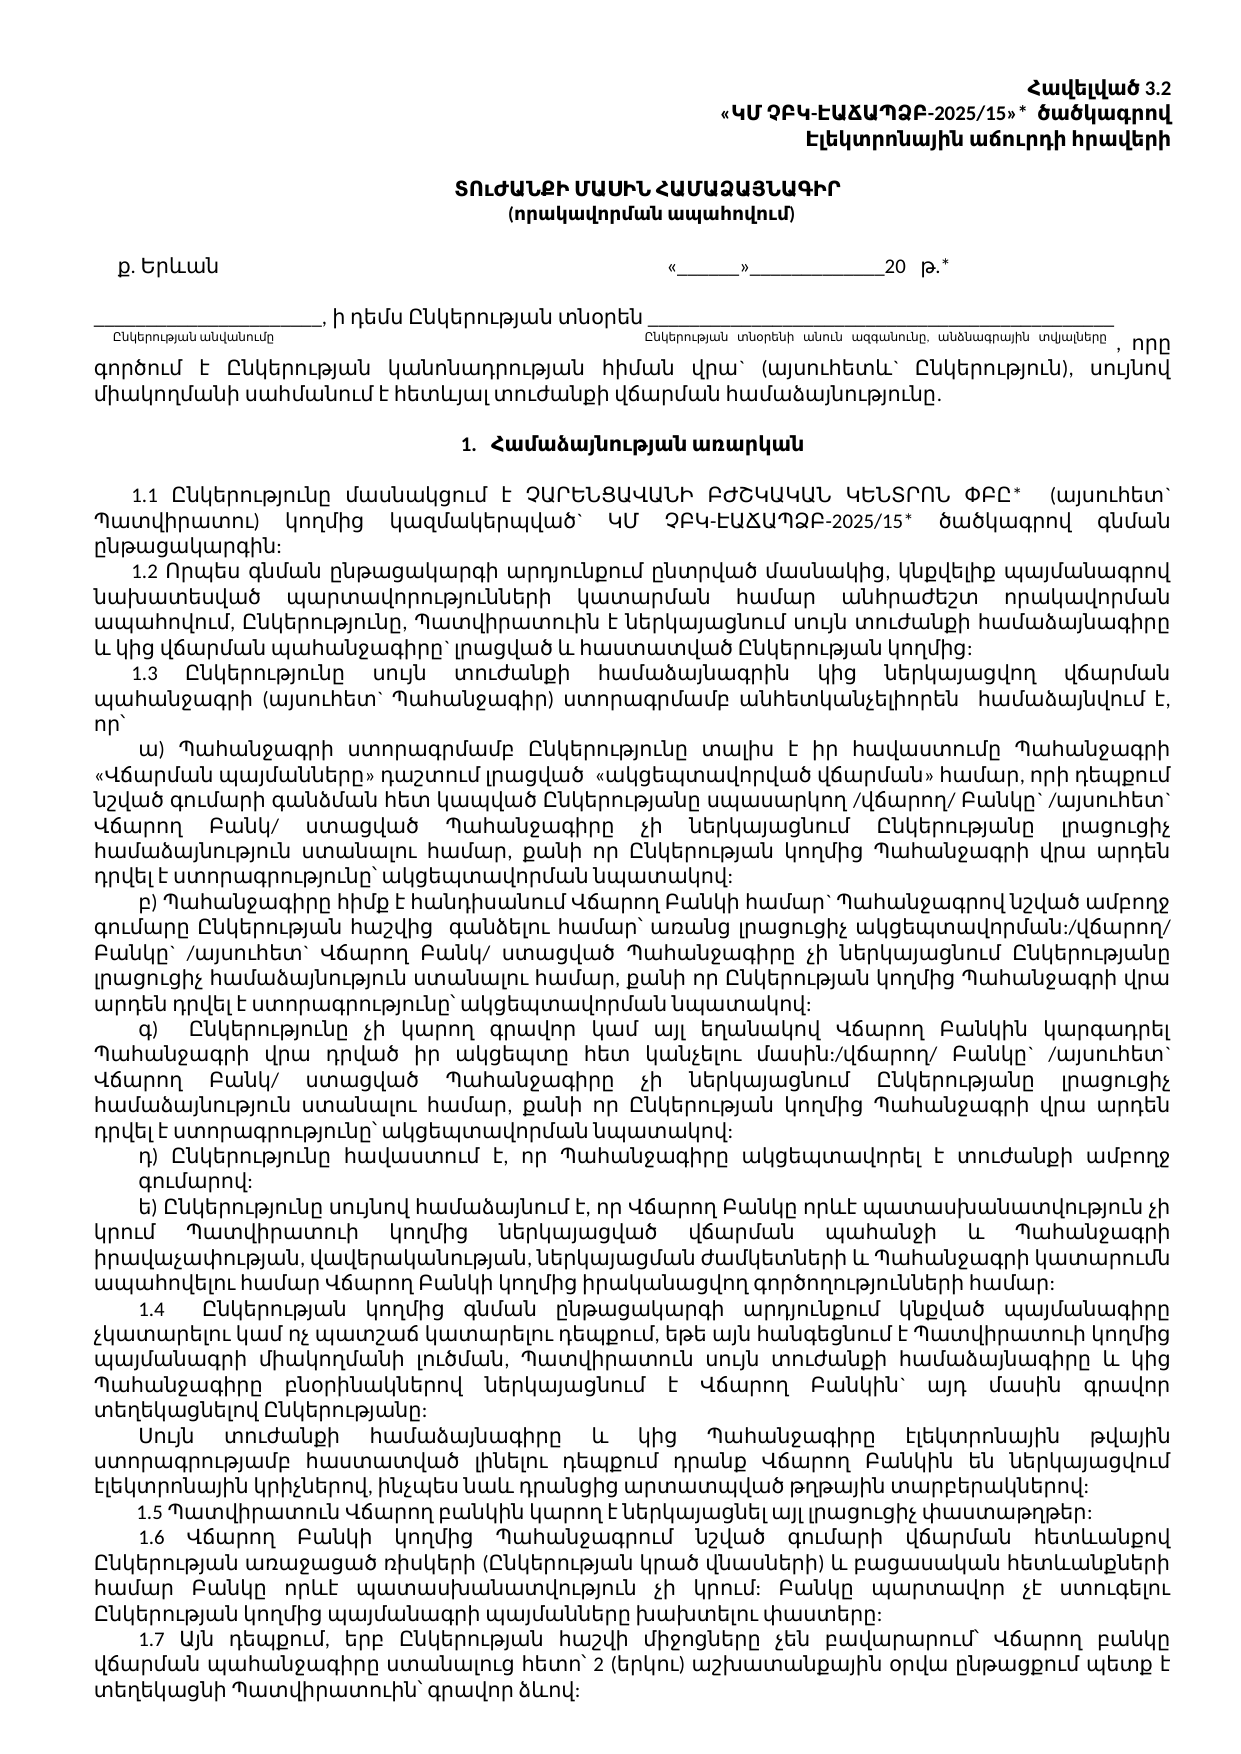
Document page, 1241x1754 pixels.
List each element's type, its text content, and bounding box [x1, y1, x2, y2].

text Ընկերության անվանումը Ընկերության տնօրենի անուն ազգանունը, անձնագրային տվյալները , որը գործում է Ընկերության կանոնադրության հիման վրա` (այսուհետև` Ընկերություն), սույնով միակողմանի սահմանում է հետևյալ տուժանքի վճարման համաձայնությունը. [94, 330, 1171, 406]
text 1.1 Ընկերությունը մասնակցում է ՉԱՐԵՆՑԱՎԱՆԻ ԲԺՇԿԱԿԱՆ ԿԵՆՏՐՈՆ ՓԲԸ* (այսուհետ` Պատվիրատու) կողմից կազմակերպված` ԿՄ ՉԲԿ-ԷԱՃԱՊՁԲ-2025/15* ծածկագրով գնման ընթացակարգին: [94, 482, 1171, 559]
text 1.7 Այն դեպքում, երբ Ընկերության հաշվի միջոցները չեն բավարարում՝ Վճարող բանկը վճարման պահանջագիրը ստանալուց հետո՝ 2 (երկու) աշխատանքային օրվա ընթացքում պետք է տեղեկացնի Պատվիրատուին՝ գրավոր ձևով: [94, 1626, 1171, 1702]
text 1.2 Որպես գնման ընթացակարգի արդյունքում ընտրված մասնակից, կնքվելիք պայմանագրով նախատեսված պարտավորությունների կատարման համար անհրաժեշտ որակավորման ապահովում, Ընկերությունը, Պատվիրատուին է ներկայացնում սույն տուժանքի համաձայնագիրը և կից վճարման պահանջագիրը` լրացված և հաստատված Ընկերության կողմից: [94, 559, 1171, 660]
text 1.3 Ընկերությունը սույն տուժանքի համաձայնագրին կից ներկայացվող վճարման պահանջագրի (այսուհետ` Պահանջագիր) ստորագրմամբ անհետկանչելիորեն համաձայնվում է, որ՝ [94, 660, 1171, 737]
text բ) Պահանջագիրը հիմք է հանդիսանում Վճարող Բանկի համար` Պահանջագրով նշված ամբողջ գումարը Ընկերության հաշվից գանձելու համար՝ առանց լրացուցիչ ակցեպտավորման:/վճարող/ Բանկը` /այսուհետ` Վճարող Բանկ/ ստացված Պահանջագիրը չի ներկայացնում Ընկերությանը լրացուցիչ համաձայնություն ստանալու համար, քանի որ Ընկերության կողմից Պահանջագրի վրա արդեն դրվել է ստորագրությունը՝ ակցեպտավորման նպատակով: [94, 889, 1171, 1016]
text գ) Ընկերությունը չի կարող գրավոր կամ այլ եղանակով Վճարող Բանկին կարգադրել Պահանջագրի վրա դրված իր ակցեպտը հետ կանչելու մասին:/վճարող/ Բանկը` /այսուհետ` Վճարող Բանկ/ ստացված Պահանջագիրը չի ներկայացնում Ընկերությանը լրացուցիչ համաձայնություն ստանալու համար, քանի որ Ընկերության կողմից Պահանջագրի վրա արդեն դրվել է ստորագրությունը՝ ակցեպտավորման նպատակով: [94, 1016, 1171, 1143]
text ՏՈւԺԱՆՔԻ ՄԱՍԻՆ ՀԱՄԱՁԱՅՆԱԳԻՐ [94, 177, 1171, 202]
text 1.4 Ընկերության կողմից գնման ընթացակարգի արդյունքում կնքված պայմանագիրը չկատարելու կամ ոչ պատշաճ կատարելու դեպքում, եթե այն հանգեցնում է Պատվիրատուի կողմից պայմանագրի միակողմանի լուծման, Պատվիրատուն սույն տուժանքի համաձայնագիրը և կից Պահանջագիրը բնօրինակներով ներկայացնում է Վճարող Բանկին` այդ մասին գրավոր տեղեկացնելով Ընկերությանը: [94, 1296, 1171, 1423]
text ք. Երևան «______»_____________20 թ.* [94, 254, 1171, 279]
text ա) Պահանջագրի ստորագրմամբ Ընկերությունը տալիս է իր հավաստումը Պահանջագրի «Վճարման պայմանները» դաշտում լրացված «ակցեպտավորված վճարման» համար, որի դեպքում նշված գումարի գանձման հետ կապված Ընկերությանը սպասարկող /վճարող/ Բանկը` /այսուհետ` Վճարող Բանկ/ ստացված Պահանջագիրը չի ներկայացնում Ընկերությանը լրացուցիչ համաձայնություն ստանալու համար, քանի որ Ընկերության կողմից Պահանջագրի վրա արդեն դրվել է ստորագրությունը՝ ակցեպտավորման նպատակով: [94, 737, 1171, 889]
text «ԿՄ ՉԲԿ-ԷԱՃԱՊՁԲ-2025/15»* ծածկագրով [94, 100, 1171, 126]
text 1. Համաձայնության առարկան [94, 432, 1171, 457]
text Սույն տուժանքի համաձայնագիրը և կից Պահանջագիրը էլեկտրոնային թվային ստորագրությամբ հաստատված լինելու դեպքում դրանք Վճարող Բանկին են ներկայացվում էլեկտրոնային կրիչներով, ինչպես նաև դրանցից արտատպված թղթային տարբերակներով: [94, 1423, 1171, 1499]
text Էլեկտրոնային աճուրդի հրավերի [94, 126, 1171, 151]
text ______________________, ի դեմս Ընկերության տնօրեն _____________________________________________ [94, 304, 1171, 330]
text 1.5 Պատվիրատուն Վճարող բանկին կարող է ներկայացնել այլ լրացուցիչ փաստաթղթեր: [94, 1499, 1171, 1524]
text դ) Ընկերությունը հավաստում է, որ Պահանջագիրը ակցեպտավորել է տուժանքի ամբողջ գումարով: [138, 1143, 1171, 1194]
text ե) Ընկերությունը սույնով համաձայնում է, որ Վճարող Բանկը որևէ պատասխանատվություն չի կրում Պատվիրատուի կողմից ներկայացված վճարման պահանջի և Պահանջագրի իրավաչափության, վավերականության, ներկայացման ժամկետների և Պահանջագրի կատարումն ապահովելու համար Վճարող Բանկի կողմից իրականացվող գործողությունների համար: [94, 1194, 1171, 1296]
text 1.6 Վճարող Բանկի կողմից Պահանջագրում նշված գումարի վճարման հետևանքով Ընկերության առաջացած ռիսկերի (Ընկերության կրած վնասների) և բացասական հետևանքների համար Բանկը որևէ պատասխանատվություն չի կրում: Բանկը պարտավոր չէ ստուգելու Ընկերության կողմից պայմանագրի պայմանները խախտելու փաստերը: [94, 1524, 1171, 1626]
text Հավելված 3.2 [94, 75, 1171, 100]
text (որակավորման ապահովում) [94, 202, 1171, 225]
